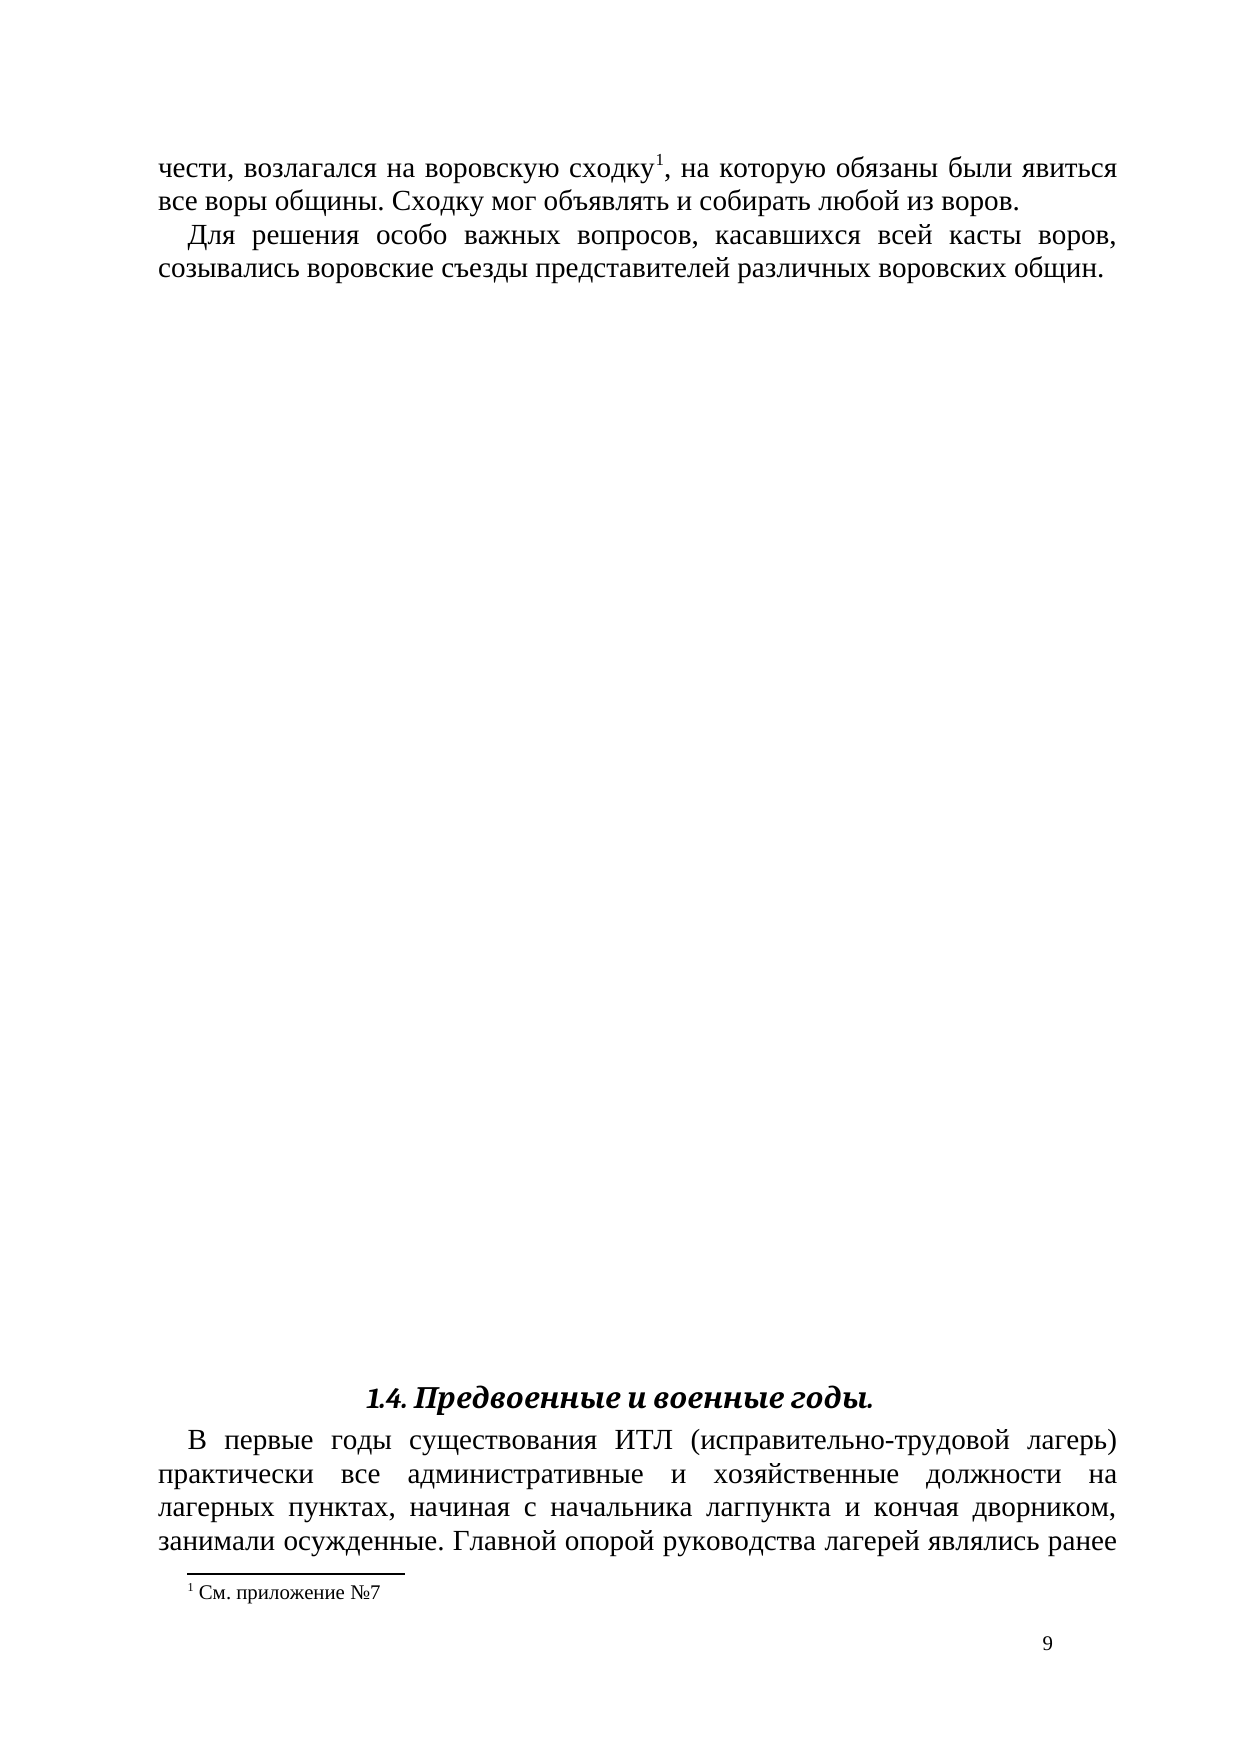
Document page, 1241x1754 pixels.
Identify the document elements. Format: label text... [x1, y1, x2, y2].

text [158, 1422, 1118, 1556]
text Для решения особо важных вопросов, касавшихся всей касты воров, созывались воровские съезды представителей различных воровских общин. [158, 217, 1118, 284]
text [158, 150, 1118, 217]
subtitle 1.4. Предвоенные и военные годы. [187, 1382, 1053, 1416]
